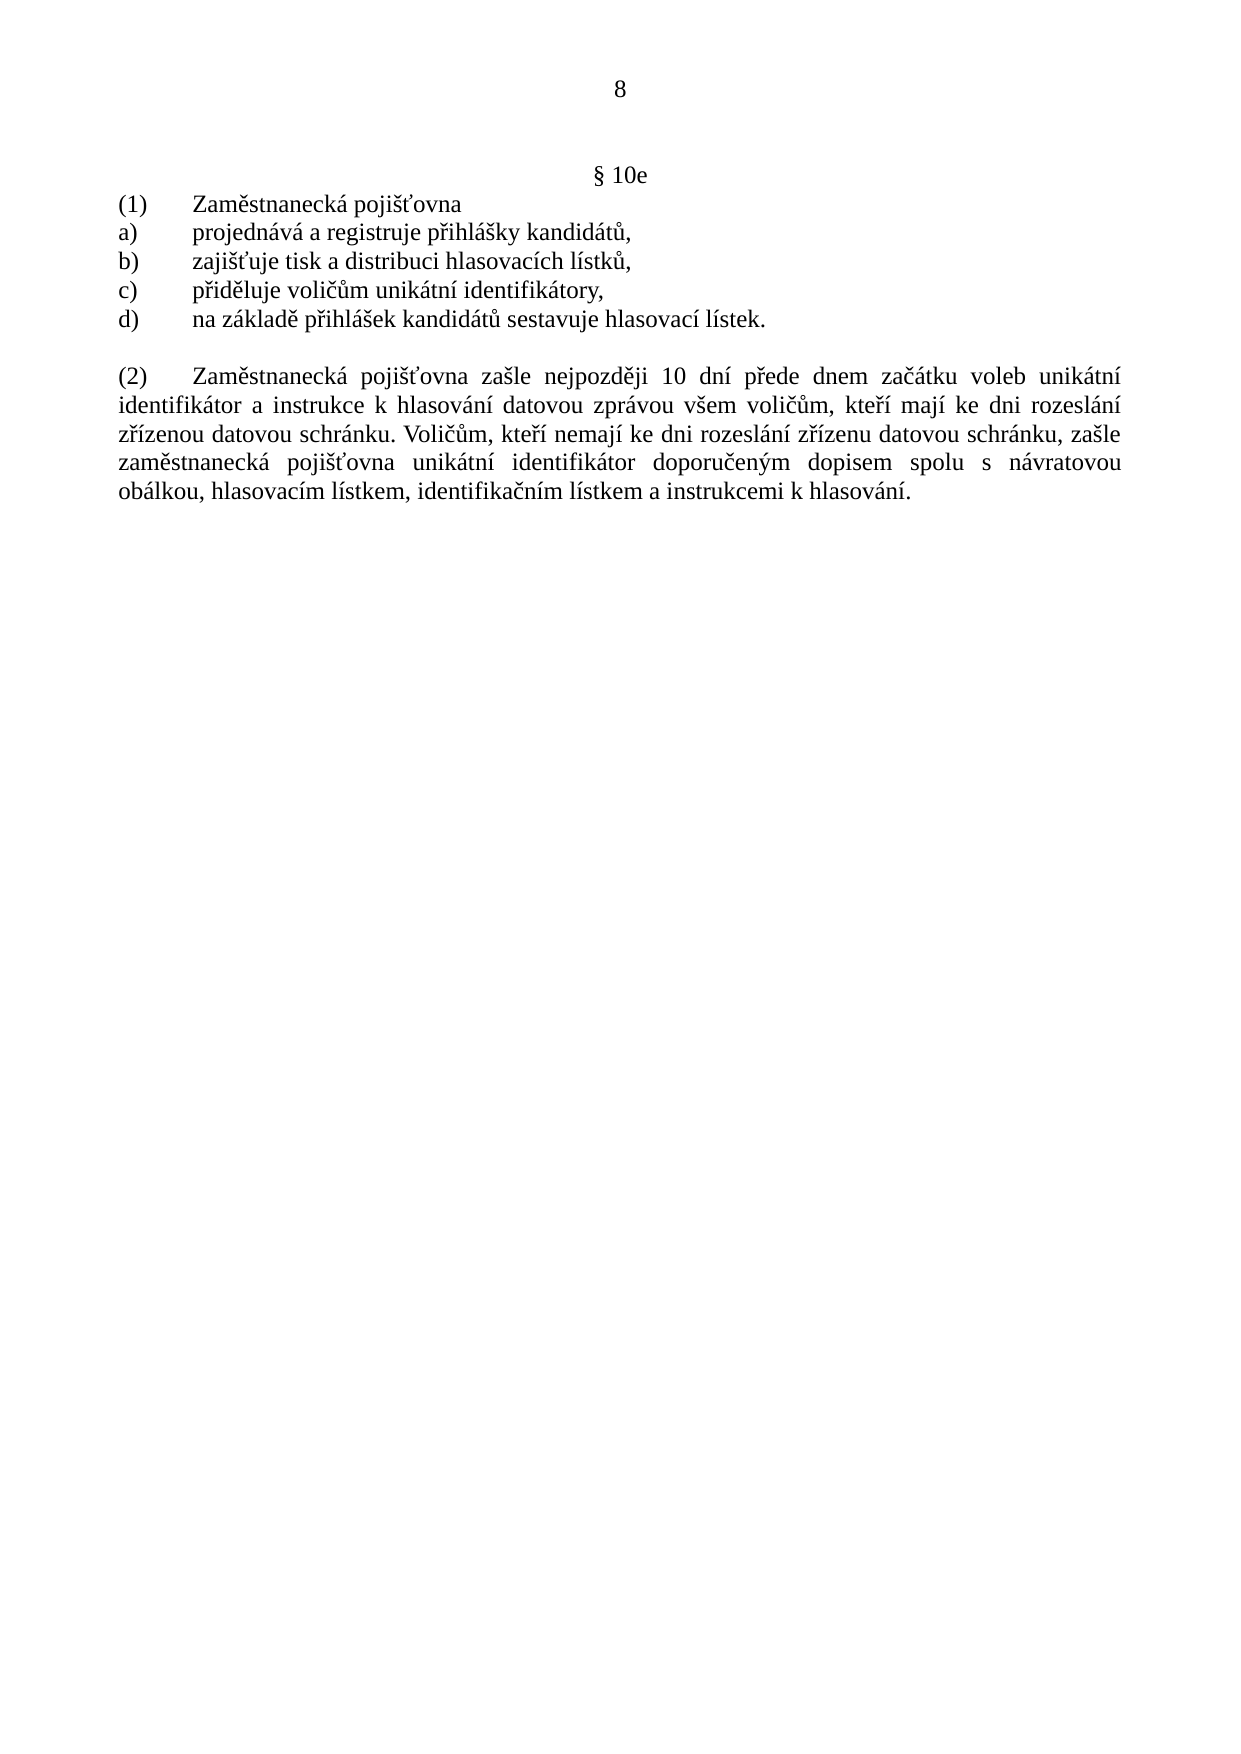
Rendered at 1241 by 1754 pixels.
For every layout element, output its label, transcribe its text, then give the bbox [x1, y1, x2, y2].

text d) na základě přihlášek kandidátů sestavuje hlasovací lístek. [118, 304, 1122, 332]
text § 10e [118, 160, 1122, 189]
text b) zajišťuje tisk a distribuci hlasovacích lístků, [118, 246, 1122, 275]
text c) přiděluje voličům unikátní identifikátory, [118, 275, 1122, 304]
text (2) Zaměstnanecká pojišťovna zašle nejpozději 10 dní přede dnem začátku voleb unikátní identifikátor a instrukce k hlasování datovou zprávou všem voličům, kteří mají ke dni rozeslání zřízenou datovou schránku. Voličům, kteří nemají ke dni rozeslání zřízenu datovou schránku, zašle zaměstnanecká pojišťovna unikátní identifikátor doporučeným dopisem spolu s návratovou obálkou, hlasovacím lístkem, identifikačním lístkem a instrukcemi k hlasování. [118, 361, 1122, 505]
text a) projednává a registruje přihlášky kandidátů, [118, 217, 1122, 246]
text (1) Zaměstnanecká pojišťovna [118, 189, 1122, 217]
